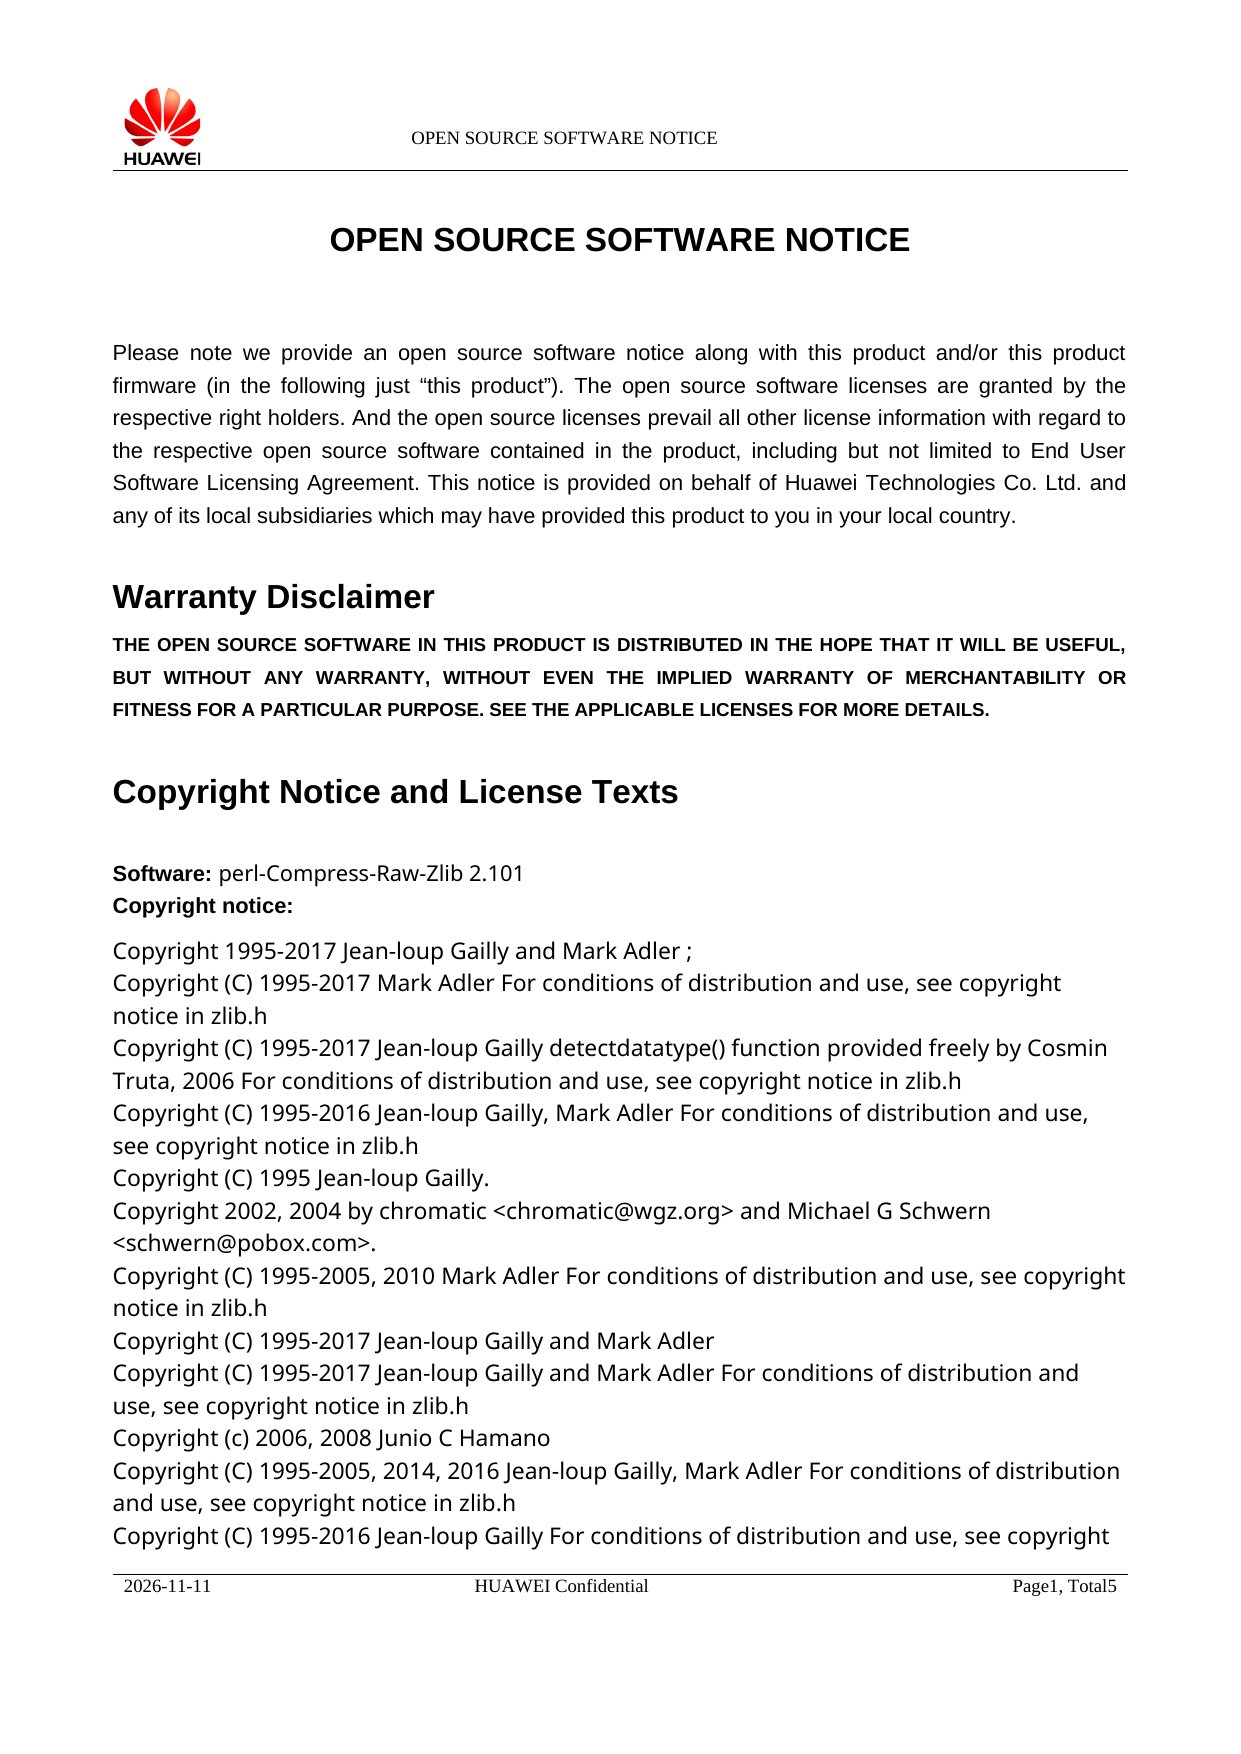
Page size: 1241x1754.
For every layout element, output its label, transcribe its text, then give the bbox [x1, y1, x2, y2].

text Copyright notice: [112, 889, 1128, 921]
text OPEN SOURCE SOFTWARE NOTICE [112, 206, 1128, 271]
picture [124, 88, 201, 165]
text The open source software in this product is distributed in the hope that it will be useful, but WITHOUT ANY WARRANTY, without even the implied warranty of MERCHANTABILITY or FITNESS FOR A PARTICULAR PURPOSE. See the applicable licenses for more details. [112, 629, 1128, 726]
text Please note we provide an open source software notice along with this product and/or this product firmware (in the following just “this product”). The open source software licenses are granted by the respective right holders. And the open source licenses prevail all other license information with regard to the respective open source software contained in the product, including but not limited to End User Software Licensing Agreement. This notice is provided on behalf of Huawei Technologies Co. Ltd. and any of its local subsidiaries which may have provided this product to you in your local country. [112, 336, 1128, 531]
text Warranty Disclaimer [112, 564, 1128, 629]
title Software: perl-Compress-Raw-Zlib 2.101 [112, 856, 1128, 889]
text Copyright Notice and License Texts [112, 759, 1128, 824]
